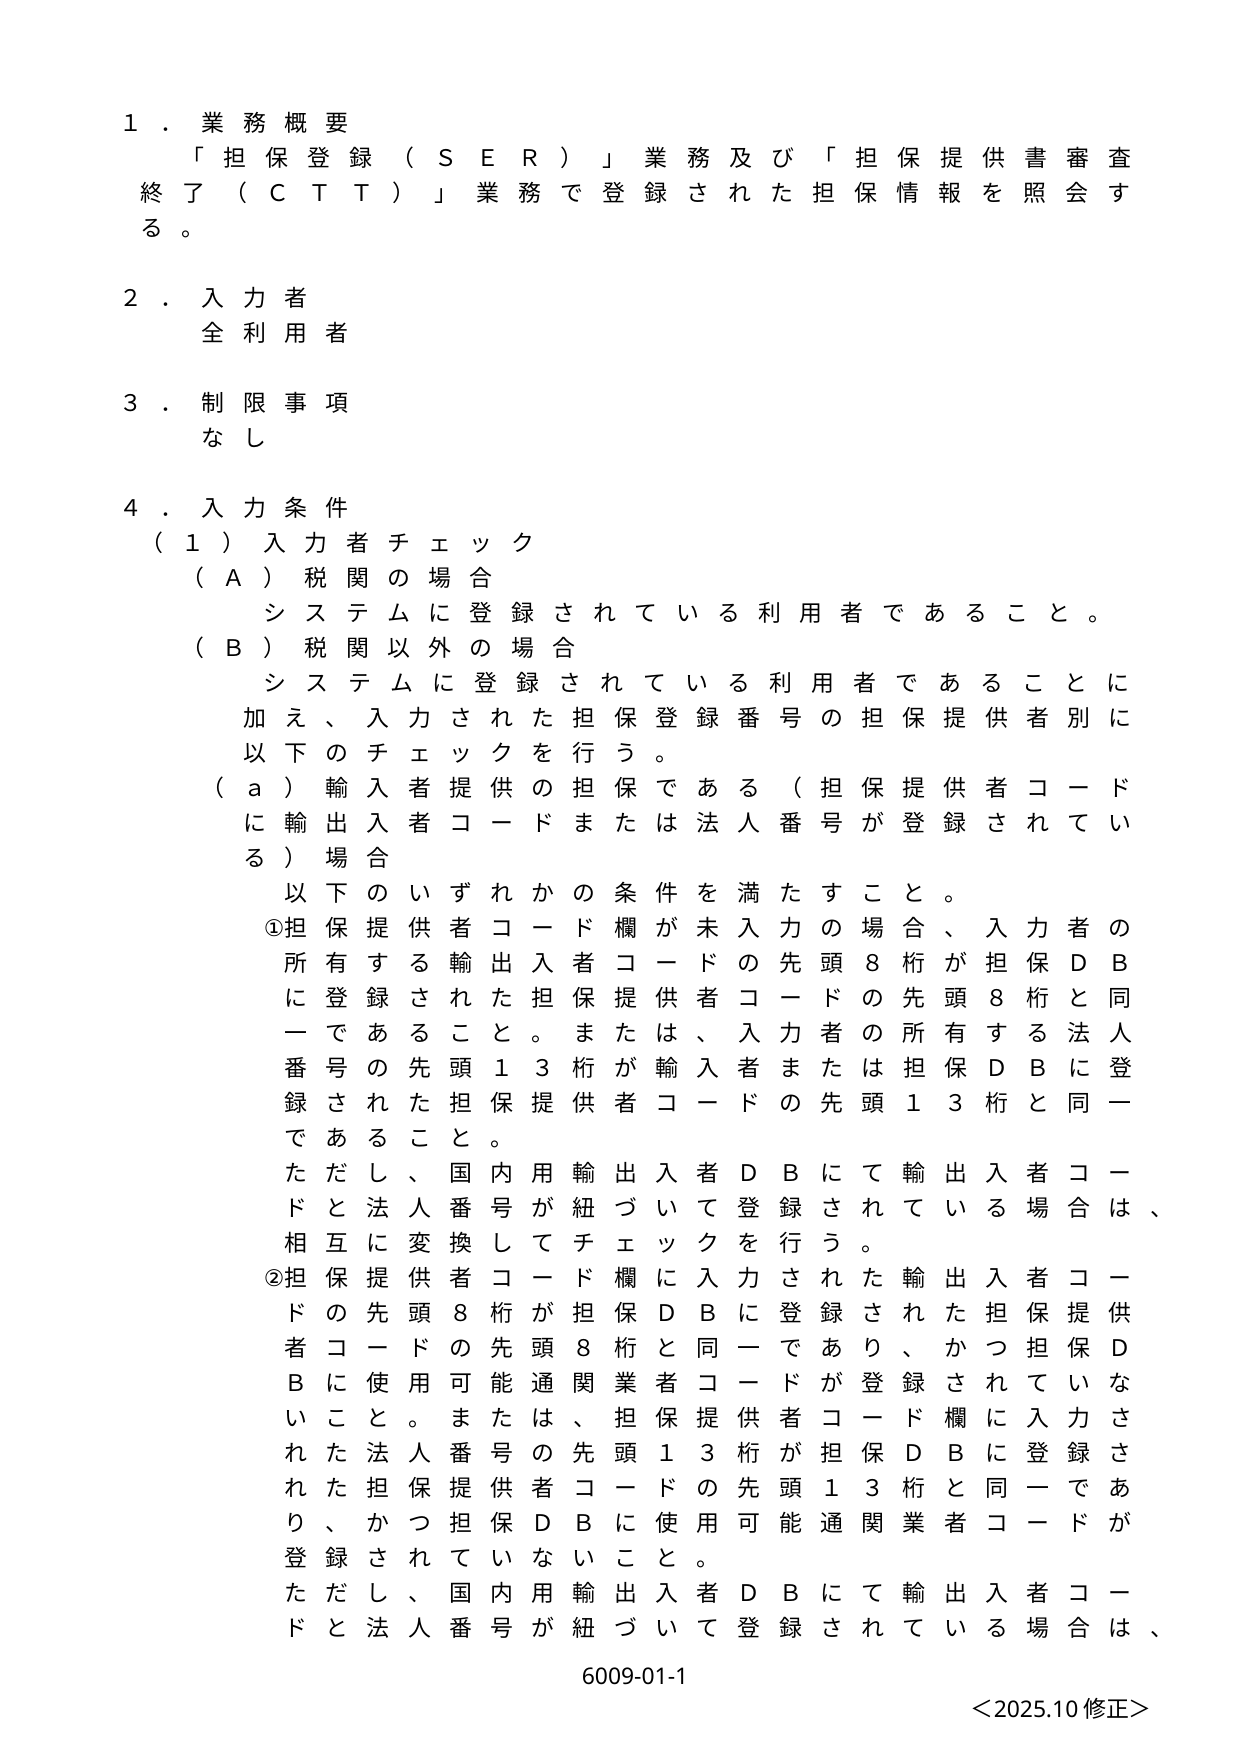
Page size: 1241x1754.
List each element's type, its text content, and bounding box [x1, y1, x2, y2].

text （ａ）輸入者提供の担保である（担保提供者コードに輸出入者コードまたは法人番号が登録されている）場合 [181, 769, 1150, 874]
text （１）入力者チェック [119, 524, 1150, 559]
text ①担保提供者コード欄が未入力の場合、入力者の所有する輸出入者コードの先頭８桁が担保ＤＢに登録された担保提供者コードの先頭８桁と同一であること。または、入力者の所有する法人番号の先頭１３桁が輸入者または担保ＤＢに登録された担保提供者コードの先頭１３桁と同一であること。 ただし、国内用輸出入者ＤＢにて輸出入者コードと法人番号が紐づいて登録されている場合は、相互に変換してチェックを行う。 [243, 909, 1150, 1259]
text （Ａ）税関の場合 [161, 559, 1150, 594]
text （Ｂ）税関以外の場合 [161, 629, 1150, 664]
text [243, 1259, 1150, 1644]
text 全利用者 [119, 314, 1150, 349]
text １．業務概要 [119, 104, 1150, 139]
text システムに登録されている利用者であること。 [222, 594, 1150, 629]
text システムに登録されている利用者であることに加え、入力された担保登録番号の担保提供者別に以下のチェックを行う。 [222, 664, 1150, 769]
text なし [119, 419, 1150, 454]
text ２．入力者 [119, 279, 1150, 314]
text ４．入力条件 [119, 489, 1150, 524]
text ３．制限事項 [119, 384, 1150, 419]
text 以下のいずれかの条件を満たすこと。 [243, 874, 1150, 909]
text 「担保登録（ＳＥＲ）」業務及び「担保提供書審査終了（ＣＴＴ）」業務で登録された担保情報を照会する。 [121, 139, 1150, 244]
